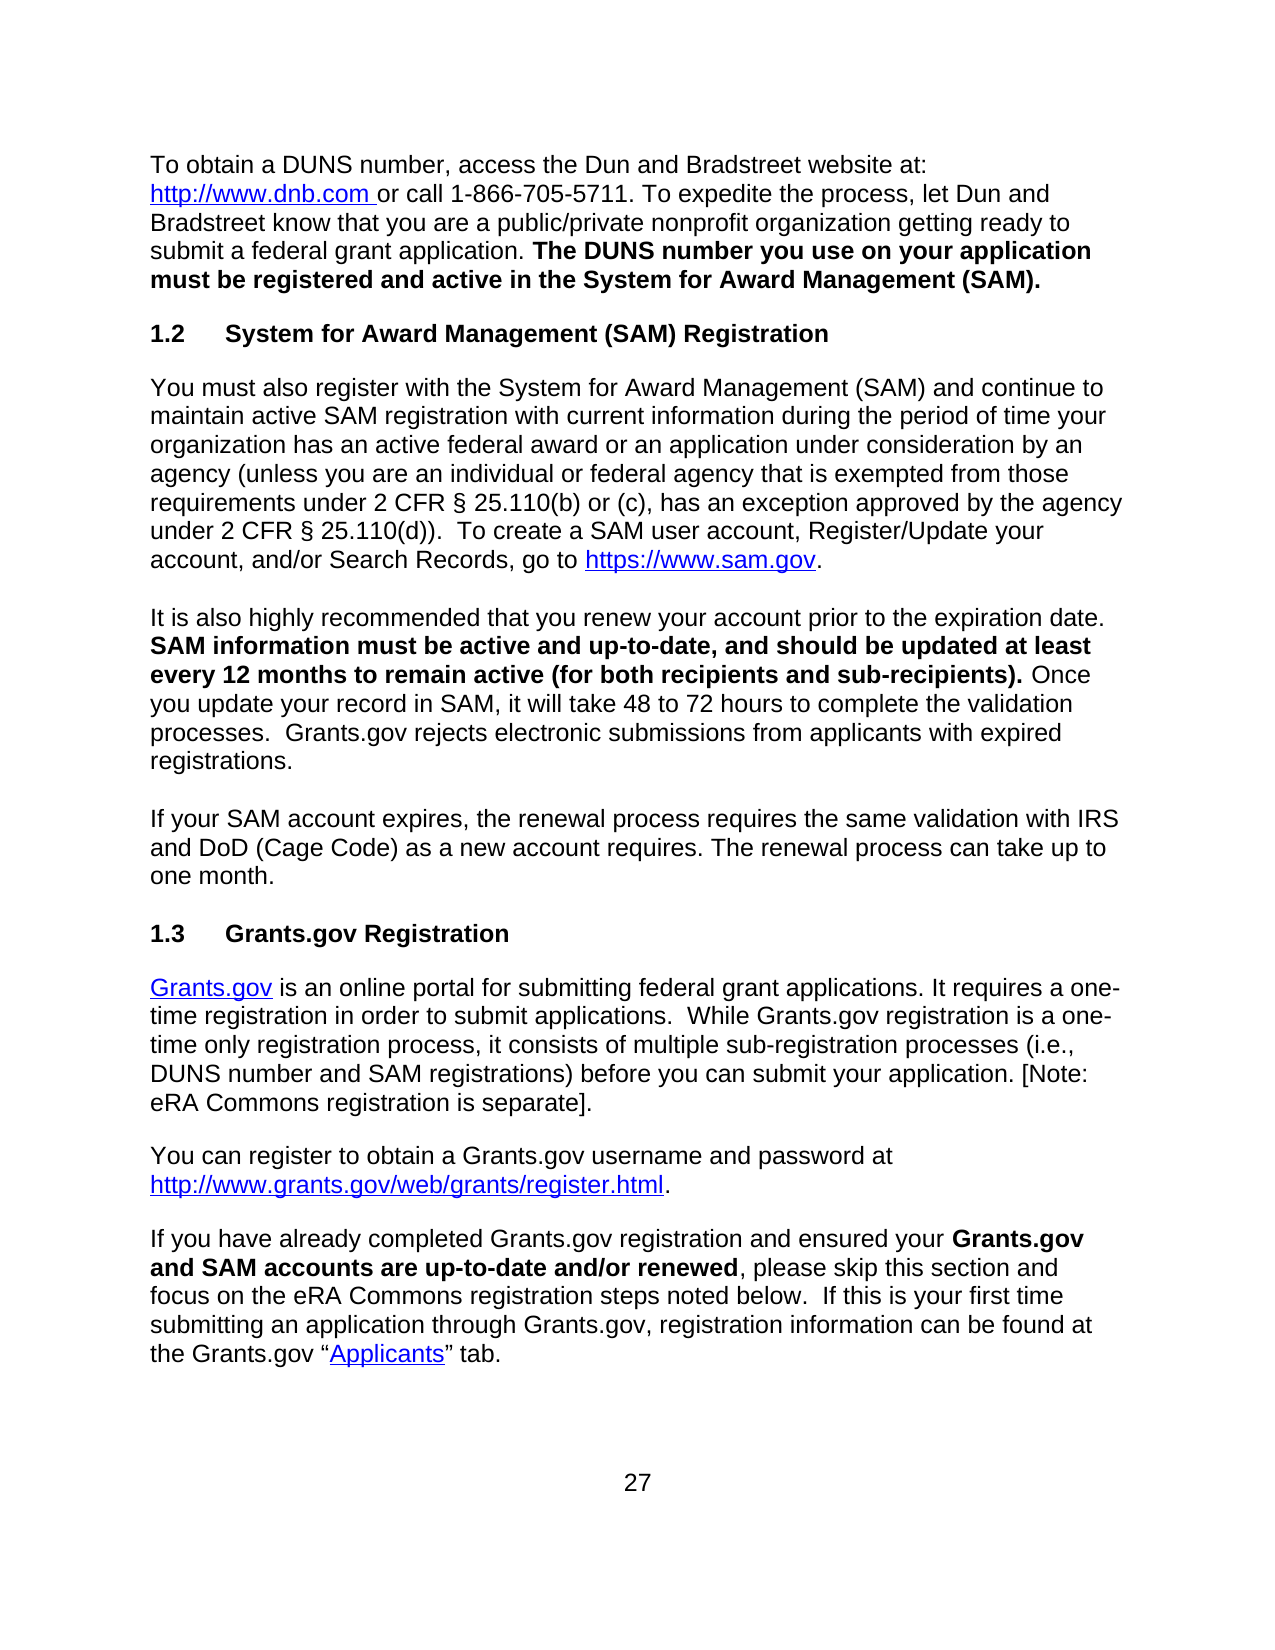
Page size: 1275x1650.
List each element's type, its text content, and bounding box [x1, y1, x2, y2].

list It is also highly recommended that you renew your account prior to the expiration date. SAM information must be active and up-to-date, and should be updated at least every 12 months to remain active (for both recipients and sub-recipients). Once you update your record in SAM, it will take 48 to 72 hours to complete the validation processes. Grants.gov rejects electronic submissions from applicants with expired registrations. [150, 602, 1125, 775]
subtitle 1.2 System for Award Management (SAM) Registration [150, 319, 1125, 347]
list If your SAM account expires, the renewal process requires the same validation with IRS and DoD (Cage Code) as a new account requires. The renewal process can take up to one month. [150, 804, 1125, 890]
list You must also register with the System for Award Management (SAM) and continue to maintain active SAM registration with current information during the period of time your organization has an active federal award or an application under consideration by an agency (unless you are an individual or federal agency that is exempted from those requirements under 2 CFR § 25.110(b) or (c), has an exception approved by the agency under 2 CFR § 25.110(d)). To create a SAM user account, Register/Update your account, and/or Search Records, go to https://www.sam.gov. [150, 372, 1125, 574]
text Grants.gov is an online portal for submitting federal grant applications. It requires a one-time registration in order to submit applications. While Grants.gov registration is a one-time only registration process, it consists of multiple sub-registration processes (i.e., DUNS number and SAM registrations) before you can submit your application. [Note: eRA Commons registration is separate]. [150, 972, 1125, 1116]
subtitle 1.3 Grants.gov Registration [150, 919, 1125, 947]
list You can register to obtain a Grants.gov username and password at http://www.grants.gov/web/grants/register.html. [150, 1141, 1125, 1199]
text If you have already completed Grants.gov registration and ensured your Grants.gov and SAM accounts are up-to-date and/or renewed, please skip this section and focus on the eRA Commons registration steps noted below. If this is your first time submitting an application through Grants.gov, registration information can be found at the Grants.gov “Applicants” tab. [150, 1224, 1125, 1367]
text To obtain a DUNS number, access the Dun and Bradstreet website at: http://www.dnb.com or call 1-866-705-5711. To expedite the process, let Dun and Bradstreet know that you are a public/private nonprofit organization getting ready to submit a federal grant application. The DUNS number you use on your application must be registered and active in the System for Award Management (SAM). [150, 150, 1125, 294]
